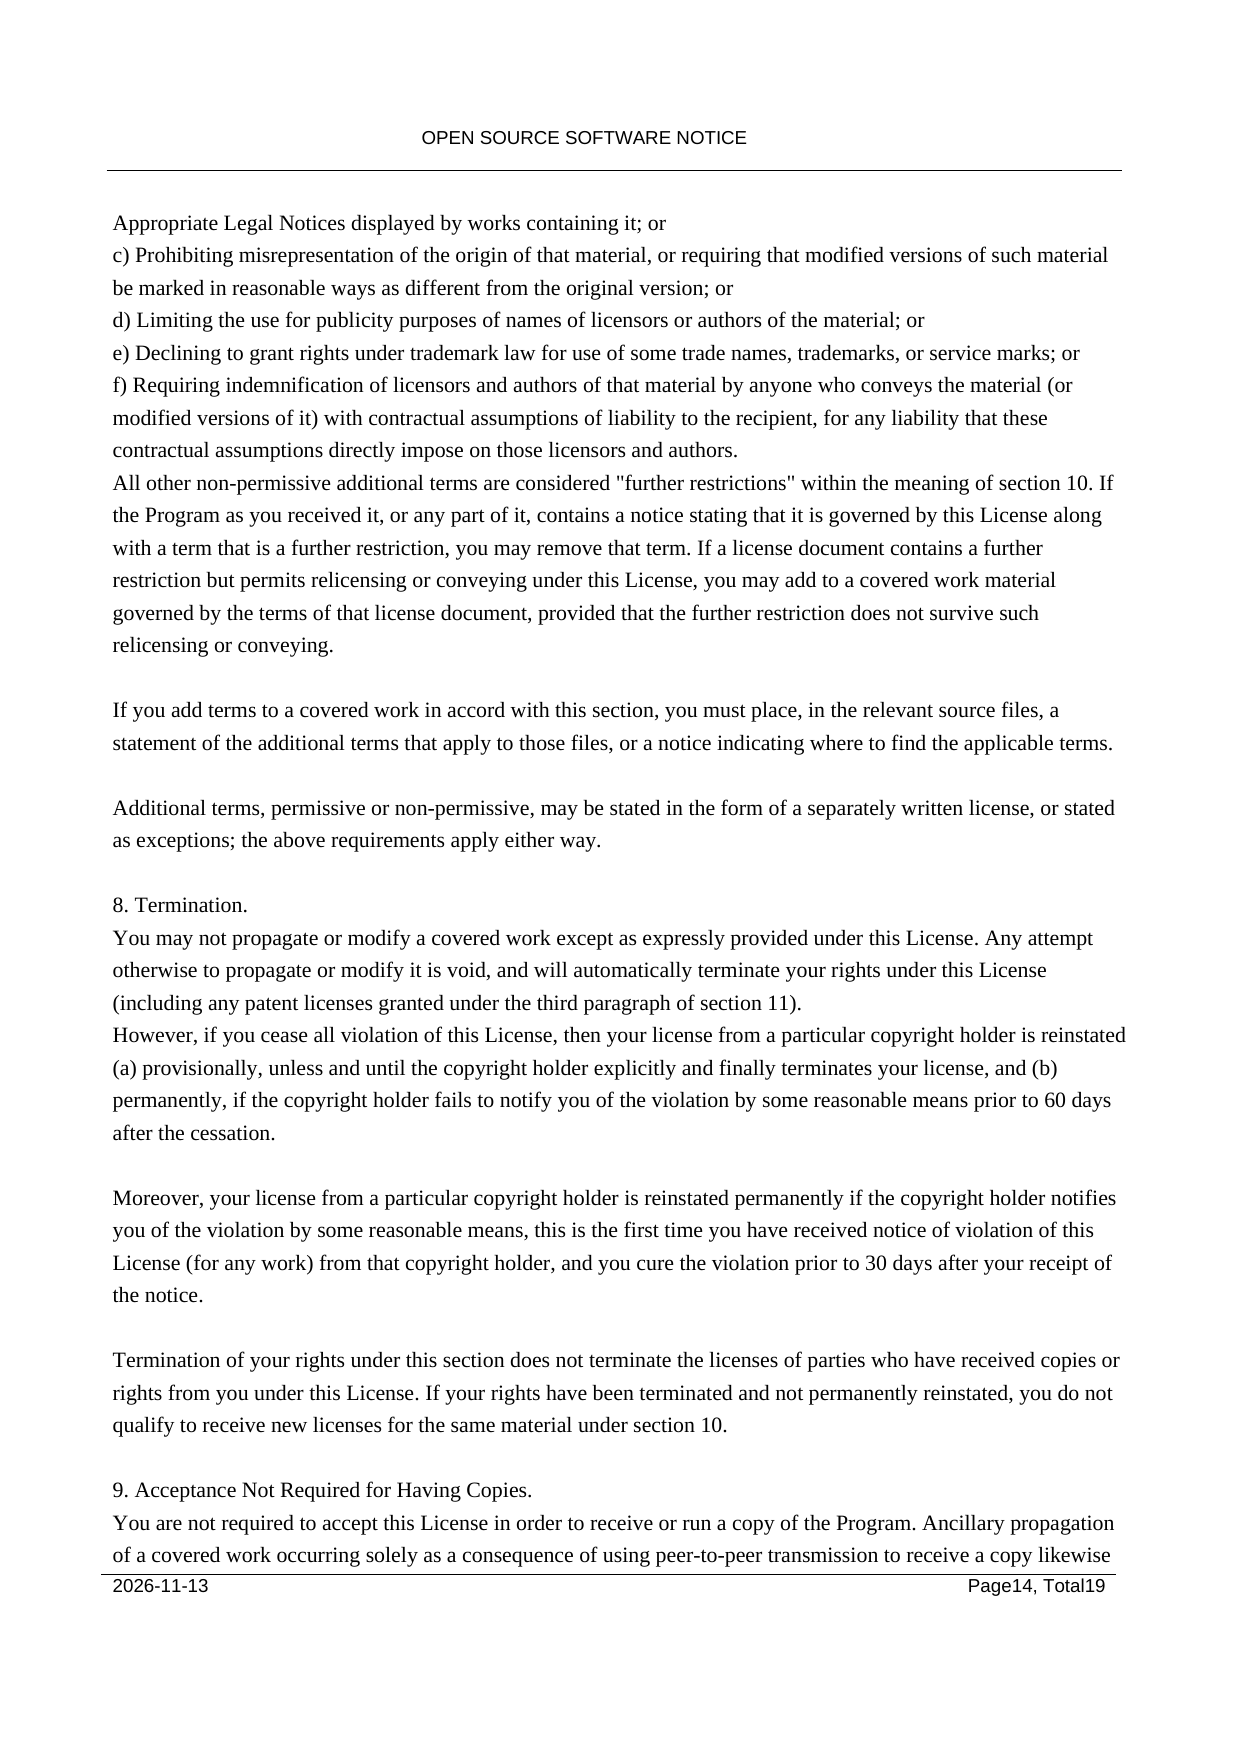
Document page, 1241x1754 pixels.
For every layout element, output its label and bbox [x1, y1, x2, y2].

text [112, 206, 1128, 1571]
